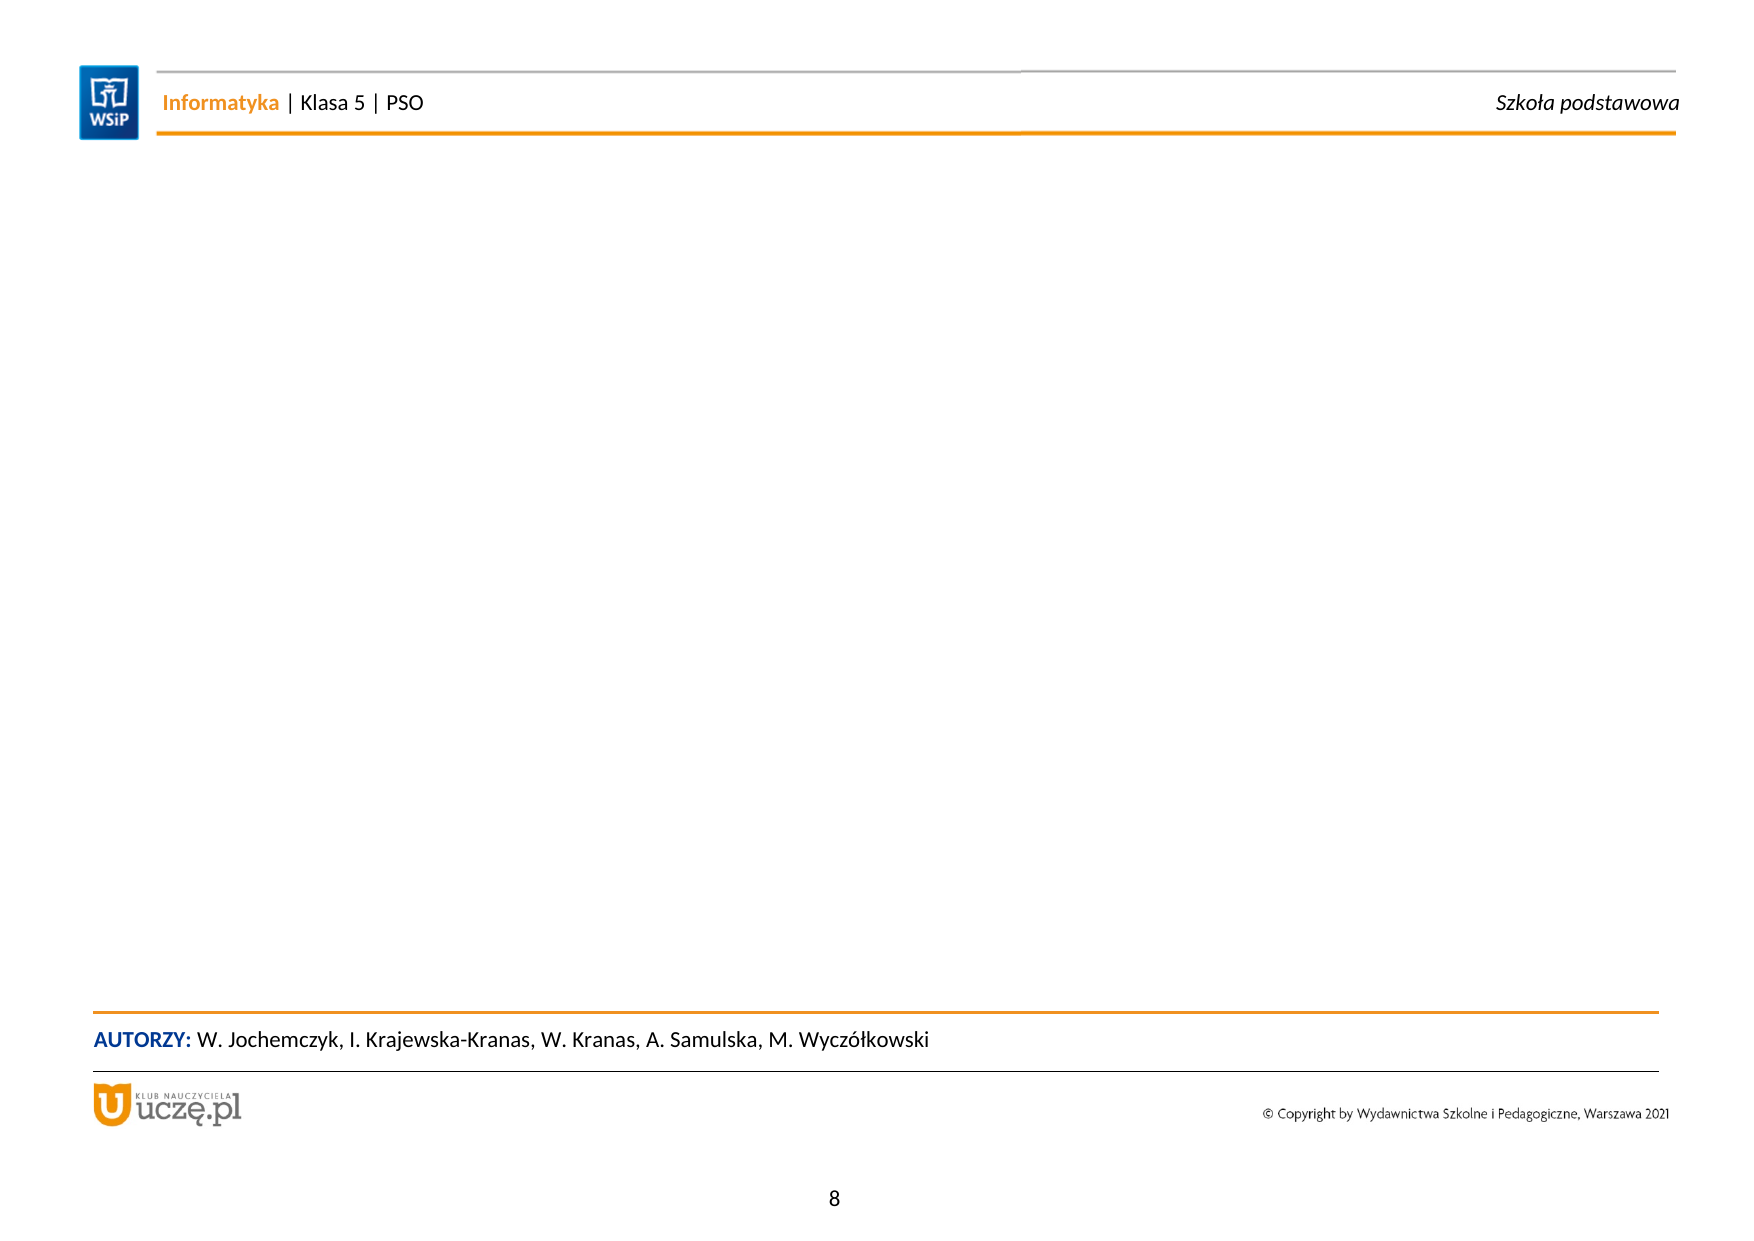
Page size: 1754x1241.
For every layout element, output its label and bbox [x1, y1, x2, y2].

picture [0, 6, 1676, 164]
picture [1671, 100, 1676, 109]
picture [93, 1080, 1669, 1129]
